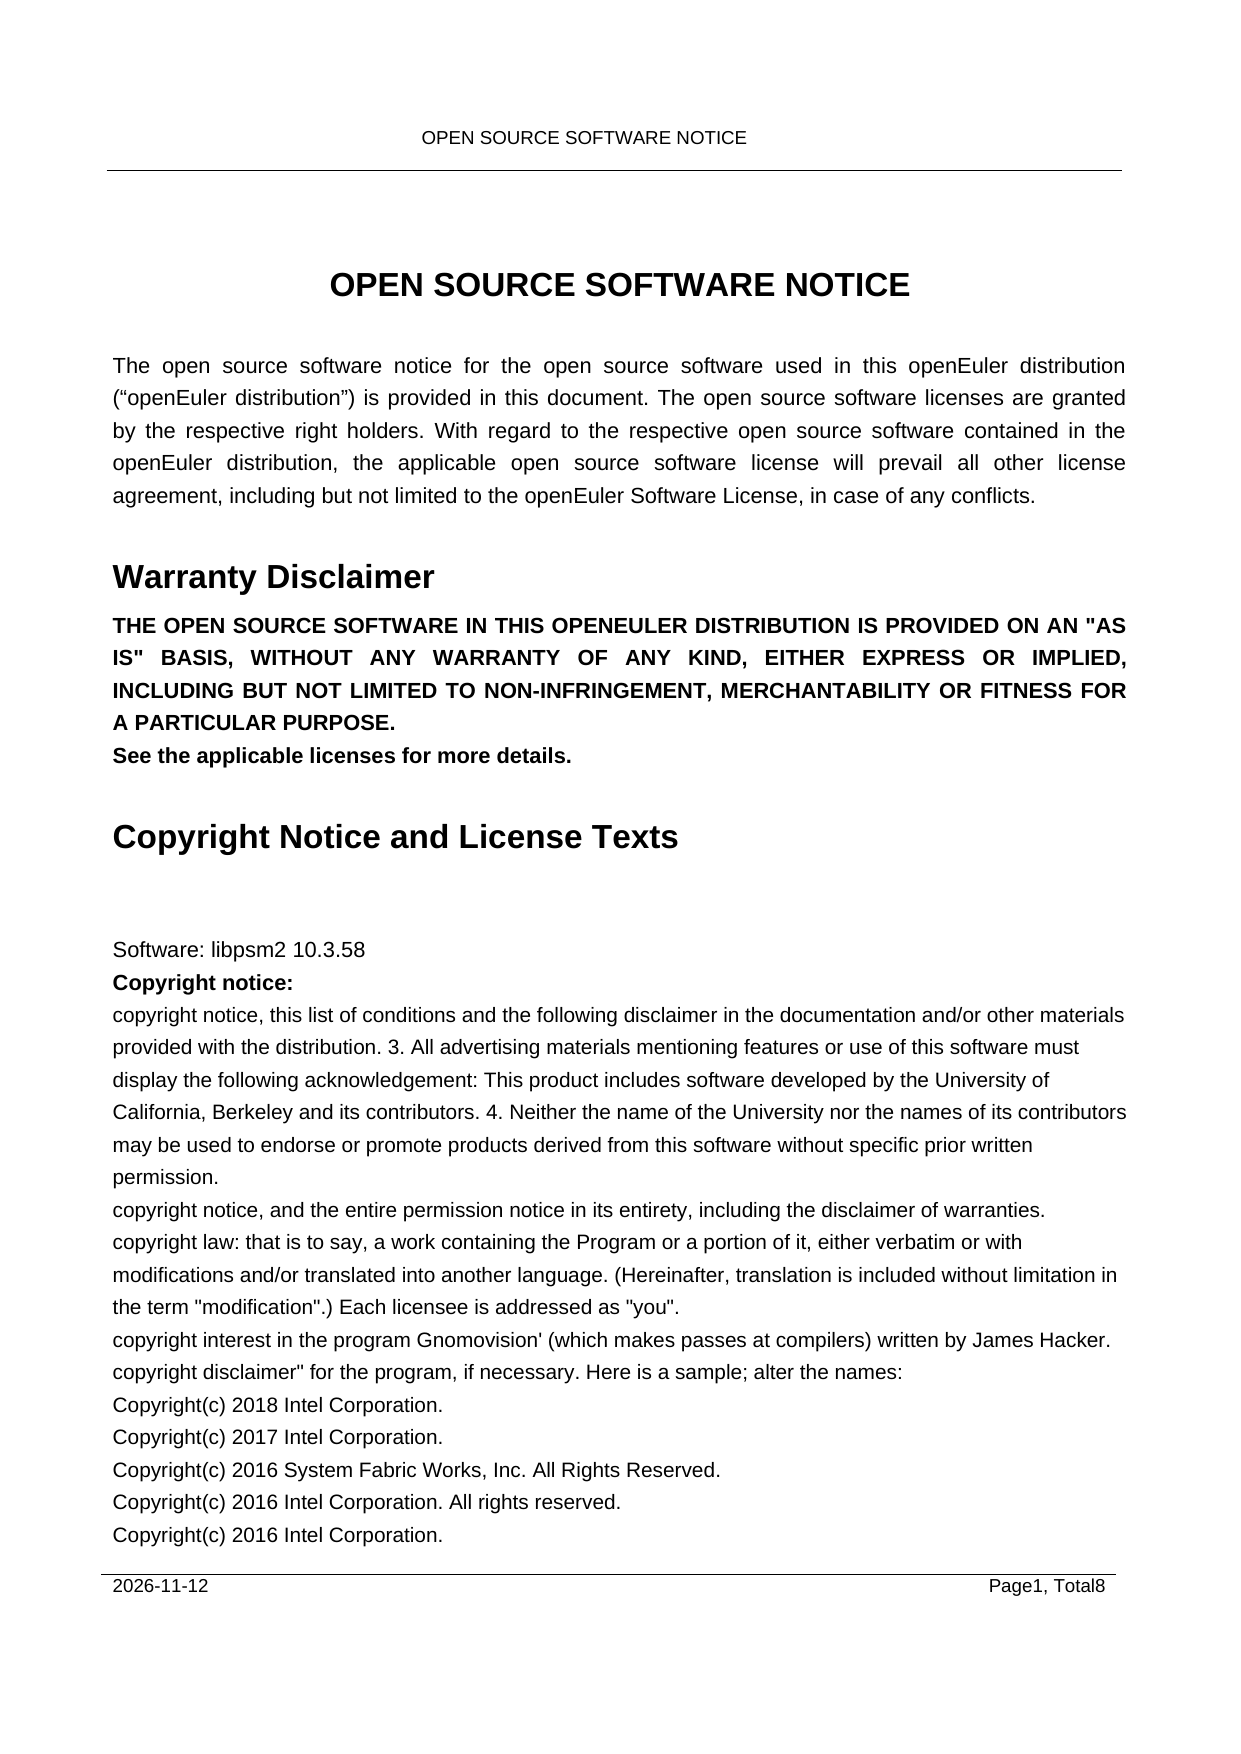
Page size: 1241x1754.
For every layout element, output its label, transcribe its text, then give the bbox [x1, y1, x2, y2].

text The open source software notice for the open source software used in this openEuler distribution (“openEuler distribution”) is provided in this document. The open source software licenses are granted by the respective right holders. With regard to the respective open source software contained in the openEuler distribution, the applicable open source software license will prevail all other license agreement, including but not limited to the openEuler Software License, in case of any conflicts. [112, 349, 1128, 511]
text Copyright Notice and License Texts [112, 804, 1128, 869]
text Software: libpsm2 10.3.58 [112, 933, 1128, 966]
text Copyright(c) 2018 Intel Corporation. [112, 1388, 1128, 1421]
text Copyright(c) 2016 System Fabric Works, Inc. All Rights Reserved. [112, 1453, 1128, 1486]
text Copyright(c) 2017 Intel Corporation. [112, 1421, 1128, 1453]
text Copyright(c) 2016 Intel Corporation. All rights reserved. [112, 1486, 1128, 1518]
text copyright law: that is to say, a work containing the Program or a portion of it, either verbatim or with modifications and/or translated into another language. (Hereinafter, translation is included without limitation in the term "modification".) Each licensee is addressed as "you". [112, 1226, 1128, 1323]
text THE OPEN SOURCE SOFTWARE IN THIS OPENEULER DISTRIBUTION IS PROVIDED ON AN "AS IS" BASIS, WITHOUT ANY WARRANTY OF ANY KIND, EITHER EXPRESS OR IMPLIED, INCLUDING BUT NOT LIMITED TO NON-INFRINGEMENT, MERCHANTABILITY OR FITNESS FOR A PARTICULAR PURPOSE. See the applicable licenses for more details. [112, 609, 1128, 771]
text Warranty Disclaimer [112, 544, 1128, 609]
text copyright disclaimer" for the program, if necessary. Here is a sample; alter the names: [112, 1356, 1128, 1388]
text copyright interest in the program Gnomovision' (which makes passes at compilers) written by James Hacker. [112, 1323, 1128, 1356]
text copyright notice, and the entire permission notice in its entirety, including the disclaimer of warranties. [112, 1193, 1128, 1226]
text Copyright(c) 2016 Intel Corporation. [112, 1518, 1128, 1551]
text OPEN SOURCE SOFTWARE NOTICE [112, 251, 1128, 316]
text Copyright notice: [112, 966, 1128, 998]
text copyright notice, this list of conditions and the following disclaimer in the documentation and/or other materials provided with the distribution. 3. All advertising materials mentioning features or use of this software must display the following acknowledgement: This product includes software developed by the University of California, Berkeley and its contributors. 4. Neither the name of the University nor the names of its contributors may be used to endorse or promote products derived from this software without specific prior written permission. [112, 998, 1128, 1193]
